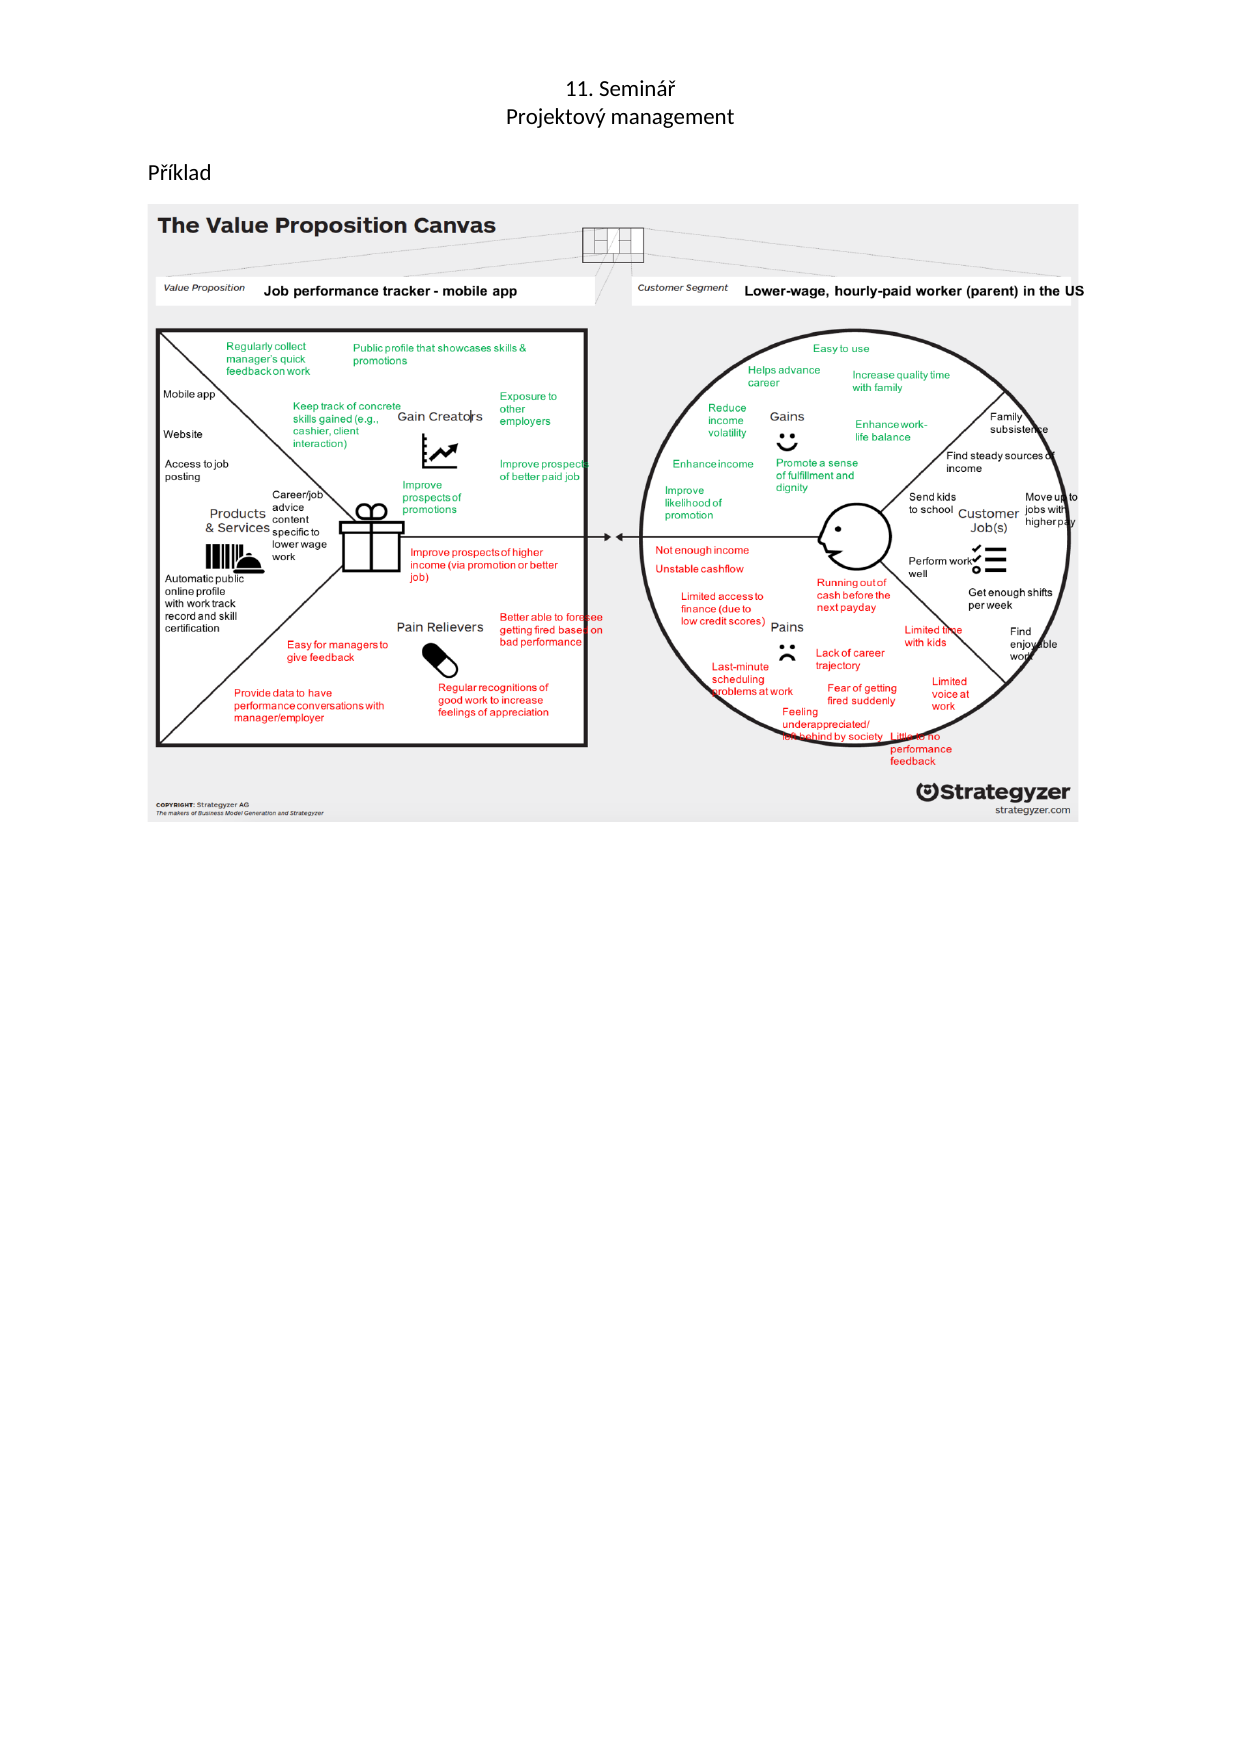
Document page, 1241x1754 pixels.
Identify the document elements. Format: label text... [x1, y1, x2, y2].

picture [147, 204, 1093, 822]
text Příklad [148, 158, 1093, 186]
